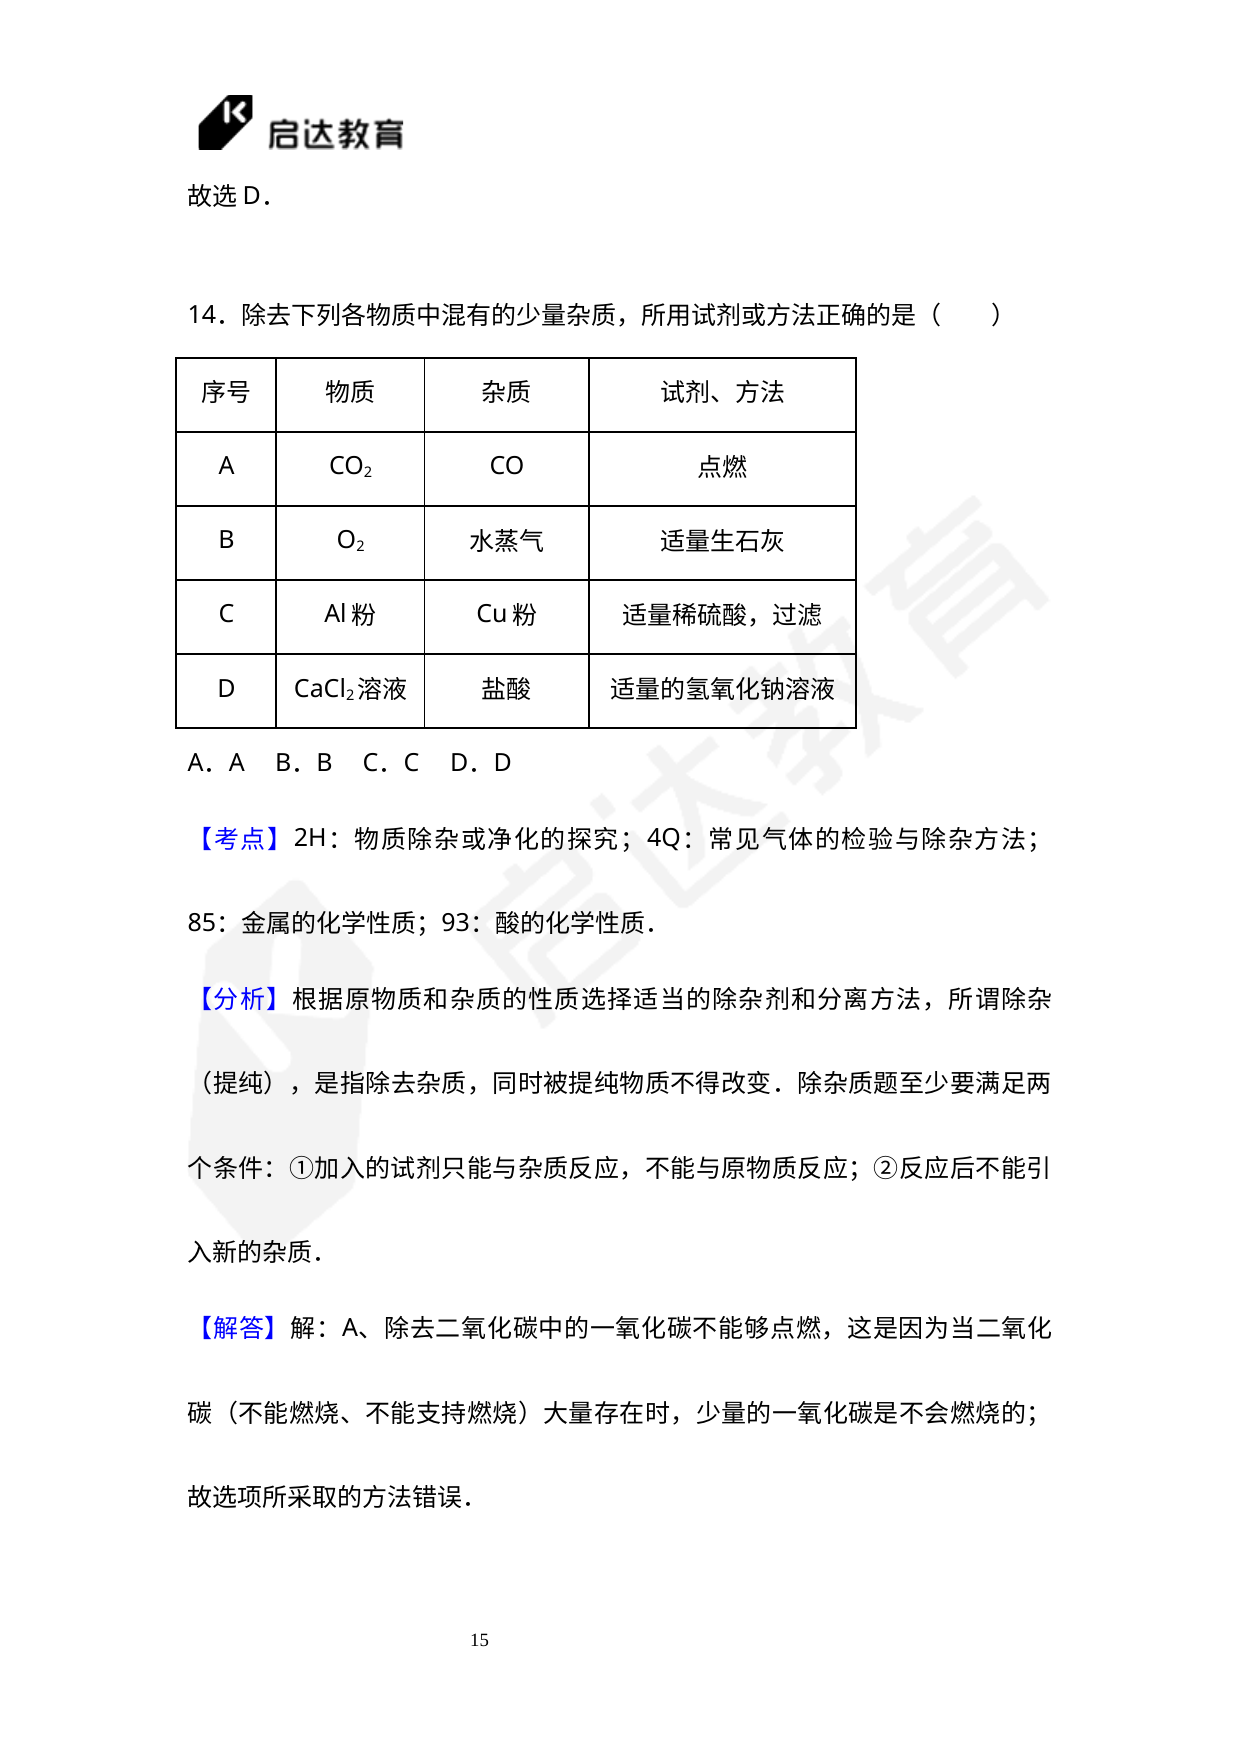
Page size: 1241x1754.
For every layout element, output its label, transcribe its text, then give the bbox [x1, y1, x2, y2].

text 【考点】2H：物质除杂或净化的探究；4Q：常见气体的检验与除杂方法；85：金属的化学性质；93：酸的化学性质． [187, 805, 1053, 954]
table_header 试剂、方法 [590, 359, 855, 431]
table_cell 适量稀硫酸，过滤 [590, 581, 855, 653]
table_cell 适量的氢氧化钠溶液 [590, 655, 855, 727]
text A．A B．B C．C D．D [187, 729, 1053, 794]
text 【解答】解：A、除去二氧化碳中的一氧化碳不能够点燃，这是因为当二氧化碳（不能燃烧、不能支持燃烧）大量存在时，少量的一氧化碳是不会燃烧的；故选项所采取的方法错误． [187, 1294, 1053, 1528]
table_cell Al粉 [277, 581, 424, 653]
table_cell CO [425, 433, 588, 505]
table_cell A [177, 433, 275, 505]
table_cell Cu粉 [425, 581, 588, 653]
table_cell C [177, 581, 275, 653]
table_cell 点燃 [590, 433, 855, 505]
table_cell 适量生石灰 [590, 507, 855, 579]
table_cell D [177, 655, 275, 727]
picture [198, 95, 404, 150]
table_cell CaCl2溶液 [277, 655, 424, 727]
table_cell CO2 [277, 433, 424, 505]
table_cell O2 [277, 507, 424, 579]
table_header 杂质 [425, 359, 588, 431]
table_header 序号 [177, 359, 275, 431]
table_cell B [177, 507, 275, 579]
text 14．除去下列各物质中混有的少量杂质，所用试剂或方法正确的是（ ） [187, 281, 1053, 346]
text 故选D． [187, 162, 1053, 227]
table_header 物质 [277, 359, 424, 431]
table_cell 盐酸 [425, 655, 588, 727]
text 【分析】根据原物质和杂质的性质选择适当的除杂剂和分离方法，所谓除杂（提纯），是指除去杂质，同时被提纯物质不得改变．除杂质题至少要满足两个条件：①加入的试剂只能与杂质反应，不能与原物质反应；②反应后不能引入新的杂质． [187, 965, 1053, 1283]
table_cell 水蒸气 [425, 507, 588, 579]
